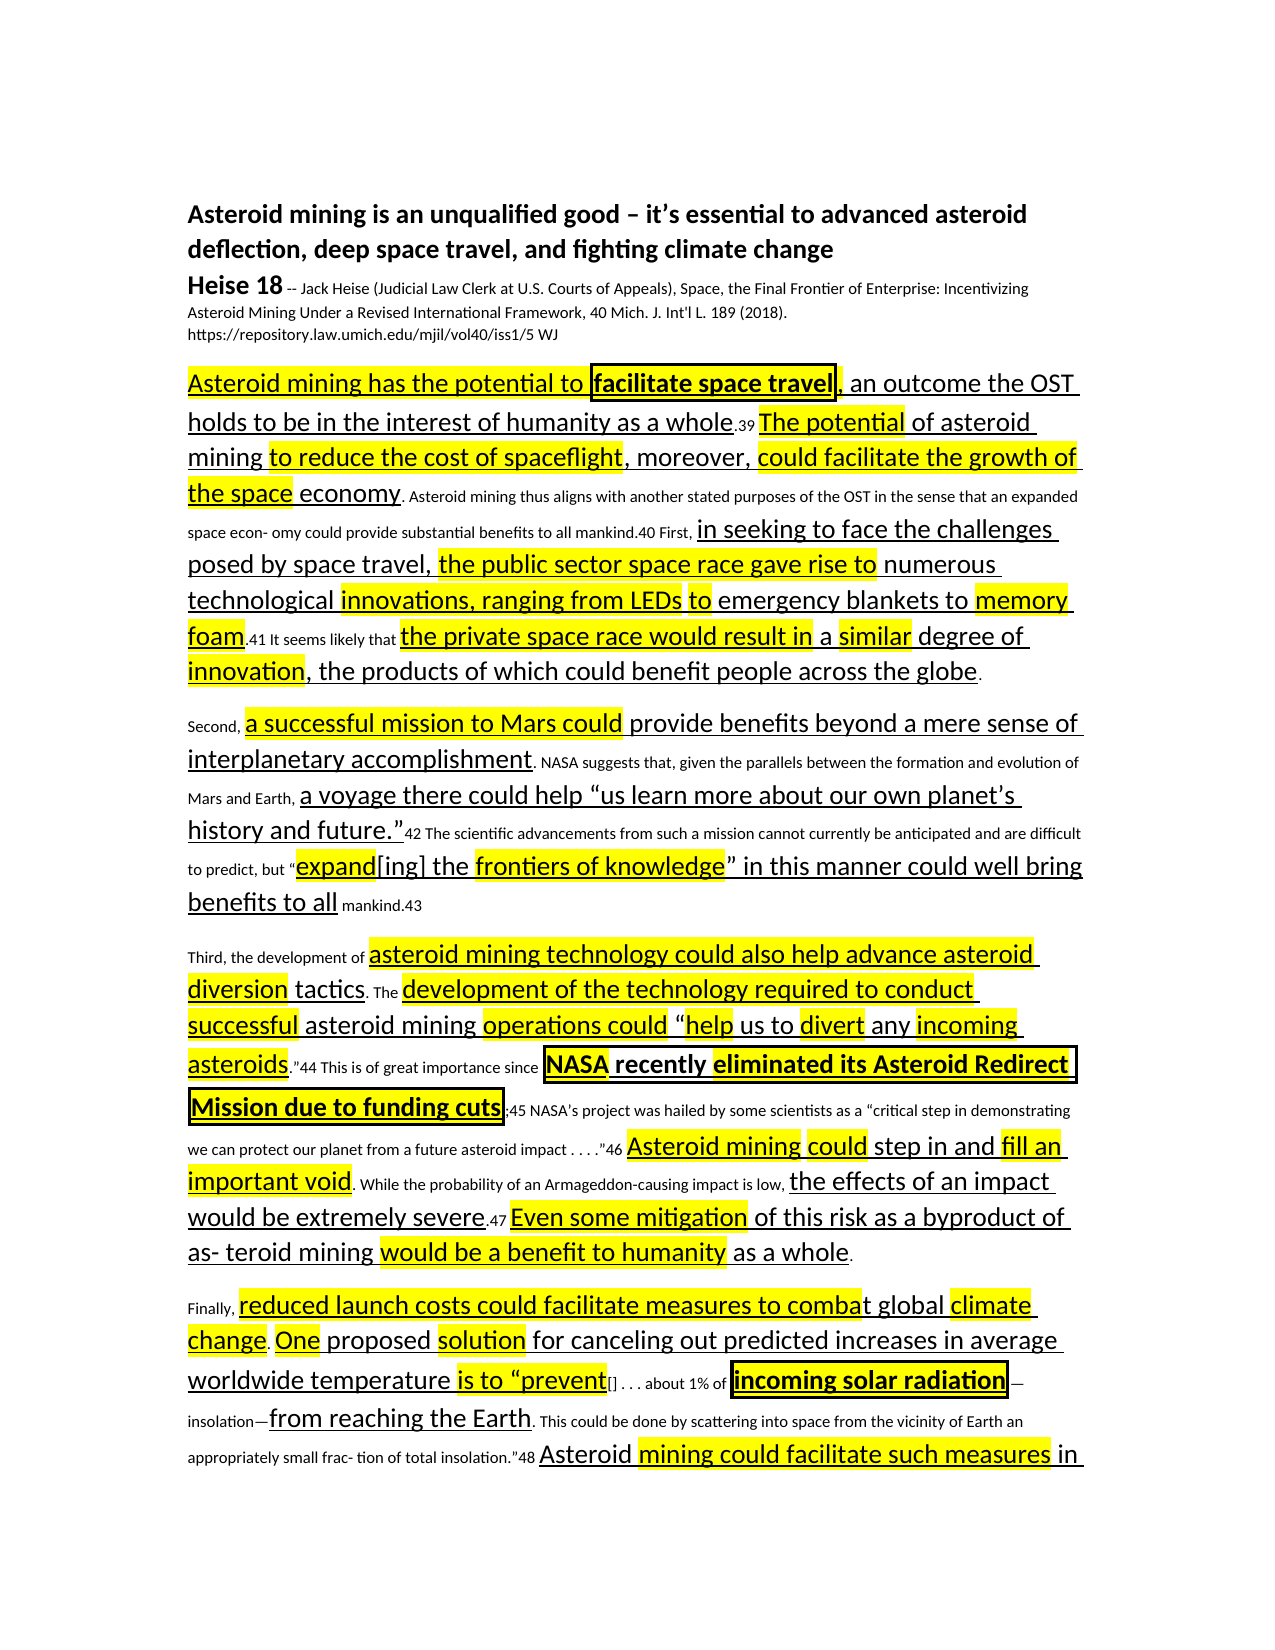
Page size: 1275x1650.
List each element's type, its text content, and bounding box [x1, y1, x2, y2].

text Heise 18 -- Jack Heise (Judicial Law Clerk at U.S. Courts of Appeals), Space, the Final Frontier of Enterprise: Incentivizing Asteroid Mining Under a Revised International Framework, 40 Mich. J. Int'l L. 189 (2018). https://repository.law.umich.edu/mjil/vol40/iss1/5 WJ [187, 268, 1087, 345]
text Third, the development of asteroid mining technology could also help advance asteroid diversion tactics. The development of the technology required to conduct successful asteroid mining operations could “help us to divert any incoming asteroids.”44 This is of great importance since NASA recently eliminated its Asteroid Redirect Mission due to funding cuts;45 NASA’s project was hailed by some scientists as a “critical step in demonstrating we can protect our planet from a future asteroid impact . . . .”46 Asteroid mining could step in and fill an important void. While the probability of an Armageddon-causing impact is low, the effects of an impact would be extremely severe.47 Even some mitigation of this risk as a byproduct of as- teroid mining would be a benefit to humanity as a whole. [187, 937, 1087, 1269]
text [187, 1288, 1087, 1470]
text Asteroid mining has the potential to facilitate space travel, an outcome the OST holds to be in the interest of humanity as a whole.39 The potential of asteroid mining to reduce the cost of spaceflight, moreover, could facilitate the growth of the space economy. Asteroid mining thus aligns with another stated purposes of the OST in the sense that an expanded space econ- omy could provide substantial benefits to all mankind.40 First, in seeking to face the challenges posed by space travel, the public sector space race gave rise to numerous technological innovations, ranging from LEDs to emergency blankets to memory foam.41 It seems likely that the private space race would result in a similar degree of innovation, the products of which could benefit people across the globe. [187, 363, 1087, 687]
text Second, a successful mission to Mars could provide benefits beyond a mere sense of interplanetary accomplishment. NASA suggests that, given the parallels between the formation and evolution of Mars and Earth, a voyage there could help “us learn more about our own planet’s history and future.”42 The scientific advancements from such a mission cannot currently be anticipated and are difficult to predict, but “expand[ing] the frontiers of knowledge” in this manner could well bring benefits to all mankind.43 [187, 707, 1087, 918]
subtitle Asteroid mining is an unqualified good – it’s essential to advanced asteroid deflection, deep space travel, and fighting climate change [187, 197, 1087, 266]
